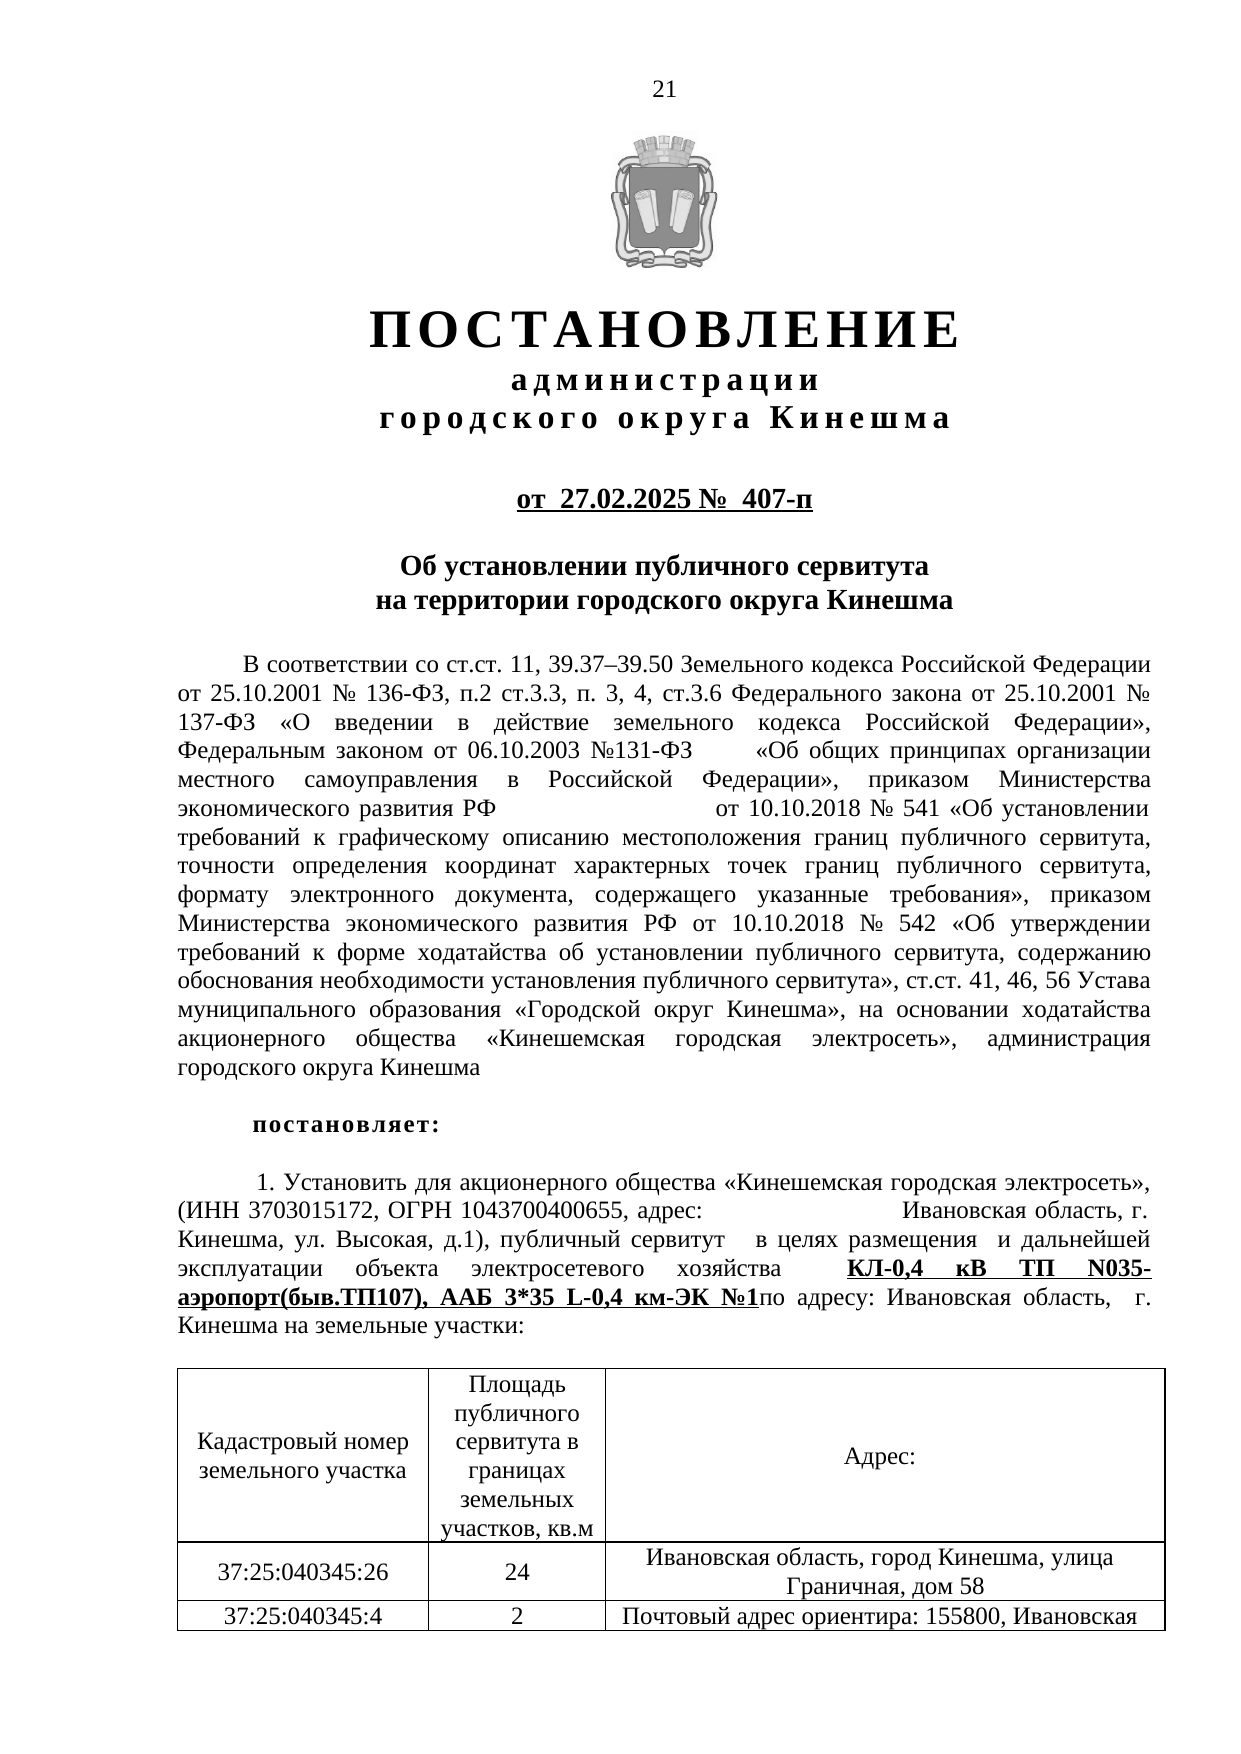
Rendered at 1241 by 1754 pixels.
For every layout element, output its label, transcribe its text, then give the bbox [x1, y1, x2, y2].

table_header Площадь публичного сервитута в границах земельных участков, кв.м [429, 1369, 605, 1541]
text администрации [177, 359, 1152, 397]
text от 27.02.2025 № 407-п [177, 481, 1152, 515]
table_cell 24 [429, 1543, 605, 1600]
table_cell 37:25:040345:26 [178, 1543, 428, 1600]
text Об установлении публичного сервитута [177, 548, 1152, 582]
table_cell 37:25:040345:4 [178, 1601, 428, 1630]
text ПОСТАНОВЛЕНИЕ [177, 297, 1152, 359]
text 1. Установить для акционерного общества «Кинешемская городская электросеть», (ИНН 3703015172, ОГРН 1043700400655, адрес: Ивановская область, г. Кинешма, ул. Высокая, д.1), публичный сервитут в целях размещения и дальнейшей эксплуатации объекта электросетевого хозяйства КЛ-0,4 кВ ТП N035-аэропорт(быв.ТП107), ААБ 3*35 L-0,4 км-ЭК №1по адресу: Ивановская область, г. Кинешма на земельные участки: [177, 1167, 1152, 1339]
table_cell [606, 1601, 1164, 1630]
text постановляет: [177, 1109, 1152, 1138]
table_header Адрес: [606, 1369, 1164, 1541]
text на территории городского округа Кинешма [177, 582, 1152, 615]
table_cell Ивановская область, город Кинешма, улица Граничная, дом 58 [606, 1543, 1164, 1600]
text В соответствии со ст.ст. 11, 39.37–39.50 Земельного кодекса Российской Федерации от 25.10.2001 № 136-ФЗ, п.2 ст.3.3, п. 3, 4, ст.3.6 Федерального закона от 25.10.2001 № 137-ФЗ «О введении в действие земельного кодекса Российской Федерации», Федеральным законом от 06.10.2003 №131-ФЗ «Об общих принципах организации местного самоуправления в Российской Федерации», приказом Министерства экономического развития РФ от 10.10.2018 № 541 «Об установлении требований к графическому описанию местоположения границ публичного сервитута, точности определения координат характерных точек границ публичного сервитута, формату электронного документа, содержащего указанные требования», приказом Министерства экономического развития РФ от 10.10.2018 № 542 «Об утверждении требований к форме ходатайства об установлении публичного сервитута, содержанию обоснования необходимости установления публичного сервитута», ст.ст. 41, 46, 56 Устава муниципального образования «Городской округ Кинешма», на основании ходатайства акционерного общества «Кинешемская городская электросеть», администрация городского округа Кинешма [177, 649, 1152, 1080]
table_header Кадастровый номер земельного участка [178, 1369, 428, 1541]
table_cell 2 [429, 1601, 605, 1630]
text городского округа Кинешма [177, 397, 1152, 436]
